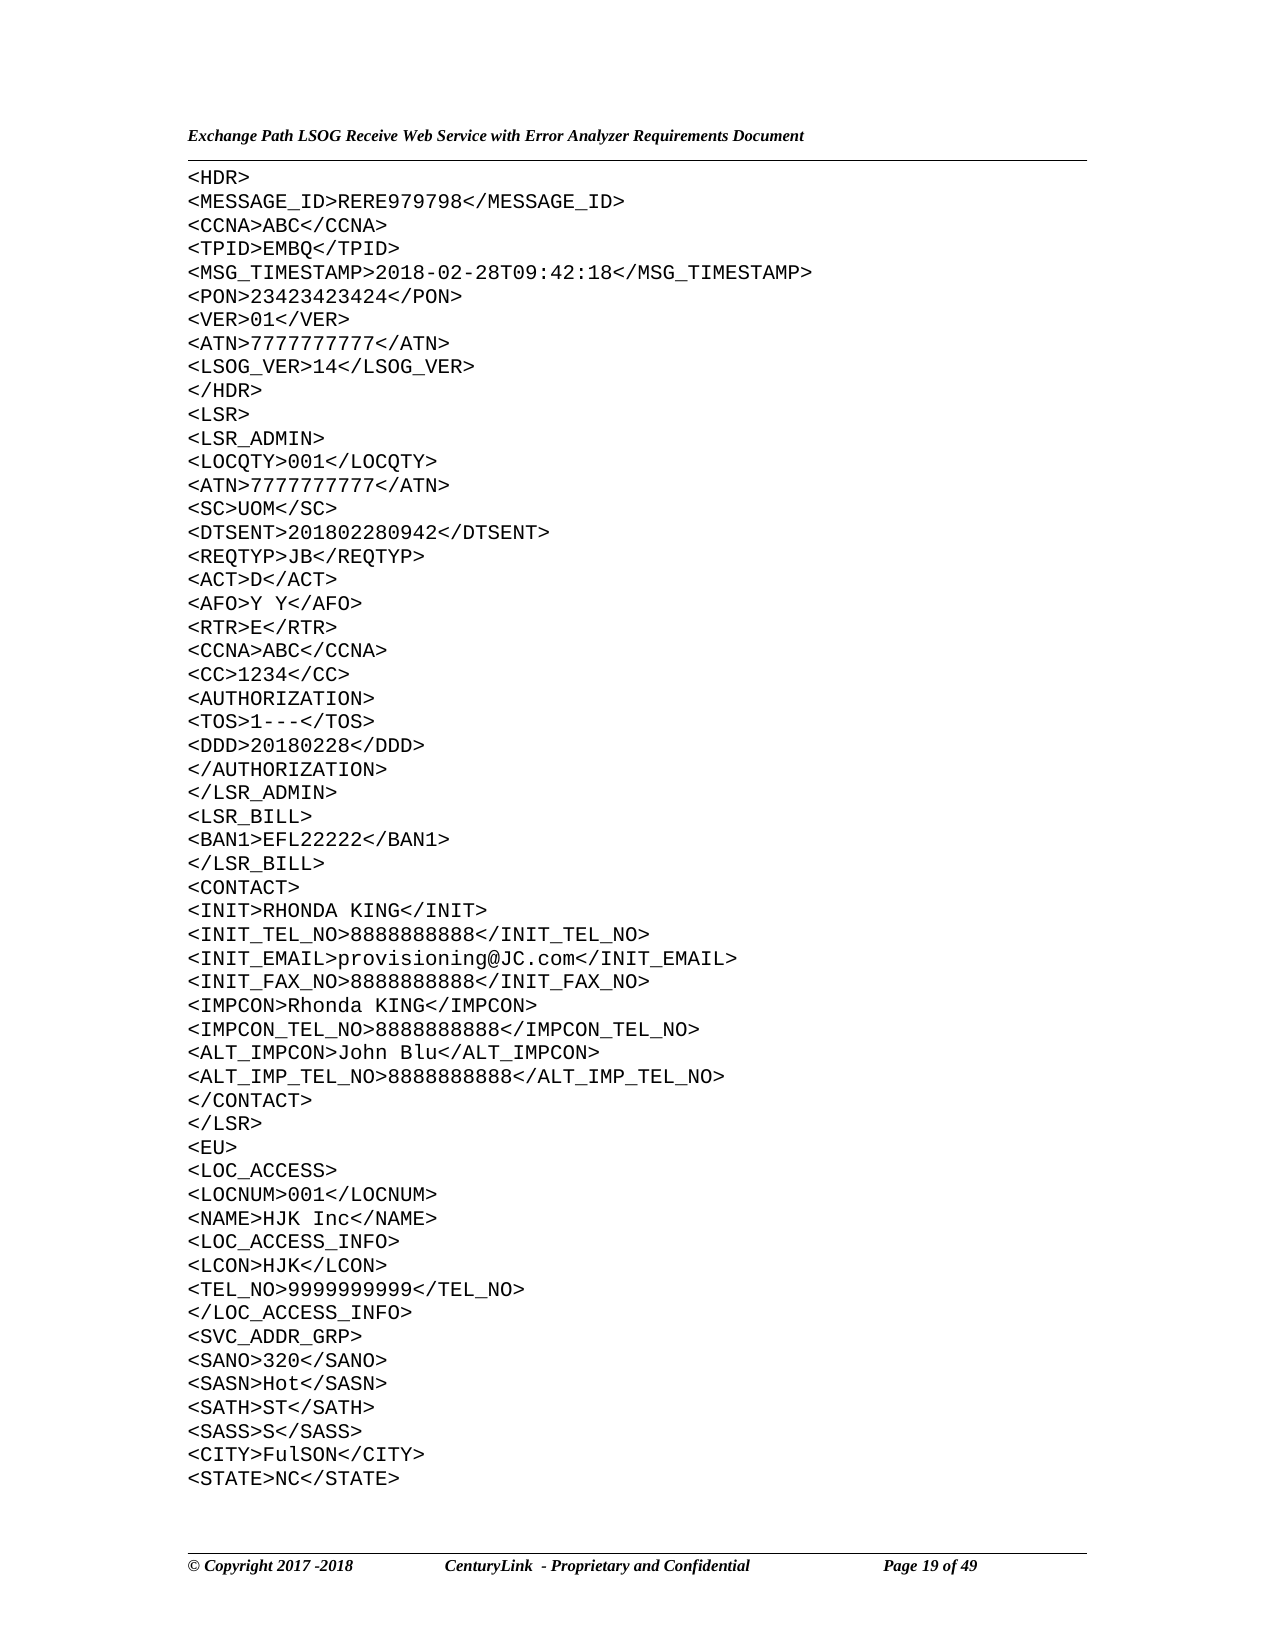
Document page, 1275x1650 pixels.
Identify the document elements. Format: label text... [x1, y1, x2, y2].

text </HDR> [187, 380, 1087, 404]
text <ALT_IMP_TEL_NO>8888888888</ALT_IMP_TEL_NO> [187, 1066, 1087, 1089]
text <CONTACT> [187, 877, 1087, 900]
text <INIT>RHONDA KING</INIT> [187, 900, 1087, 924]
text <LSR> [187, 404, 1087, 427]
text <REQTYP>JB</REQTYP> [187, 546, 1087, 569]
text <SC>UOM</SC> [187, 498, 1087, 522]
text <TEL_NO>9999999999</TEL_NO> [187, 1279, 1087, 1302]
text <IMPCON>Rhonda KING</IMPCON> [187, 995, 1087, 1019]
text <ALT_IMPCON>John Blu</ALT_IMPCON> [187, 1042, 1087, 1066]
text <CITY>FulSON</CITY> [187, 1444, 1087, 1468]
text <LSR_ADMIN> [187, 427, 1087, 451]
text <STATE>NC</STATE> [187, 1468, 1087, 1492]
text </LSR_BILL> [187, 853, 1087, 877]
text <HDR> [187, 167, 1087, 191]
text </CONTACT> [187, 1089, 1087, 1113]
text <LOCNUM>001</LOCNUM> [187, 1184, 1087, 1208]
text <CC>1234</CC> [187, 664, 1087, 688]
text <VER>01</VER> [187, 309, 1087, 333]
text <MSG_TIMESTAMP>2018-02-28T09:42:18</MSG_TIMESTAMP> [187, 262, 1087, 286]
text </LOC_ACCESS_INFO> [187, 1302, 1087, 1326]
text <INIT_EMAIL>provisioning@JC.com</INIT_EMAIL> [187, 948, 1087, 971]
text <LOC_ACCESS> [187, 1161, 1087, 1184]
text <TOS>1---</TOS> [187, 711, 1087, 735]
text <MESSAGE_ID>RERE979798</MESSAGE_ID> [187, 191, 1087, 215]
text <BAN1>EFL22222</BAN1> [187, 829, 1087, 853]
text <SANO>320</SANO> [187, 1350, 1087, 1373]
text <IMPCON_TEL_NO>8888888888</IMPCON_TEL_NO> [187, 1019, 1087, 1042]
text <LOCQTY>001</LOCQTY> [187, 451, 1087, 475]
text <LSOG_VER>14</LSOG_VER> [187, 357, 1087, 380]
text <CCNA>ABC</CCNA> [187, 215, 1087, 238]
text <AUTHORIZATION> [187, 688, 1087, 711]
text <ATN>7777777777</ATN> [187, 475, 1087, 498]
text <SASN>Hot</SASN> [187, 1373, 1087, 1397]
text <TPID>EMBQ</TPID> [187, 238, 1087, 262]
text <NAME>HJK Inc</NAME> [187, 1208, 1087, 1231]
text <SVC_ADDR_GRP> [187, 1326, 1087, 1350]
text <DDD>20180228</DDD> [187, 735, 1087, 758]
text <SASS>S</SASS> [187, 1421, 1087, 1444]
text <AFO>Y Y</AFO> [187, 593, 1087, 617]
text <LOC_ACCESS_INFO> [187, 1231, 1087, 1255]
text <ATN>7777777777</ATN> [187, 333, 1087, 357]
text <ACT>D</ACT> [187, 569, 1087, 593]
text <DTSENT>201802280942</DTSENT> [187, 522, 1087, 546]
text </AUTHORIZATION> [187, 758, 1087, 782]
text <CCNA>ABC</CCNA> [187, 640, 1087, 664]
text <RTR>E</RTR> [187, 617, 1087, 640]
text <INIT_TEL_NO>8888888888</INIT_TEL_NO> [187, 924, 1087, 948]
text <SATH>ST</SATH> [187, 1397, 1087, 1421]
text <LCON>HJK</LCON> [187, 1255, 1087, 1279]
text <PON>23423423424</PON> [187, 286, 1087, 309]
text </LSR> [187, 1113, 1087, 1137]
text <LSR_BILL> [187, 806, 1087, 829]
text <EU> [187, 1137, 1087, 1161]
text <INIT_FAX_NO>8888888888</INIT_FAX_NO> [187, 971, 1087, 995]
text </LSR_ADMIN> [187, 782, 1087, 806]
